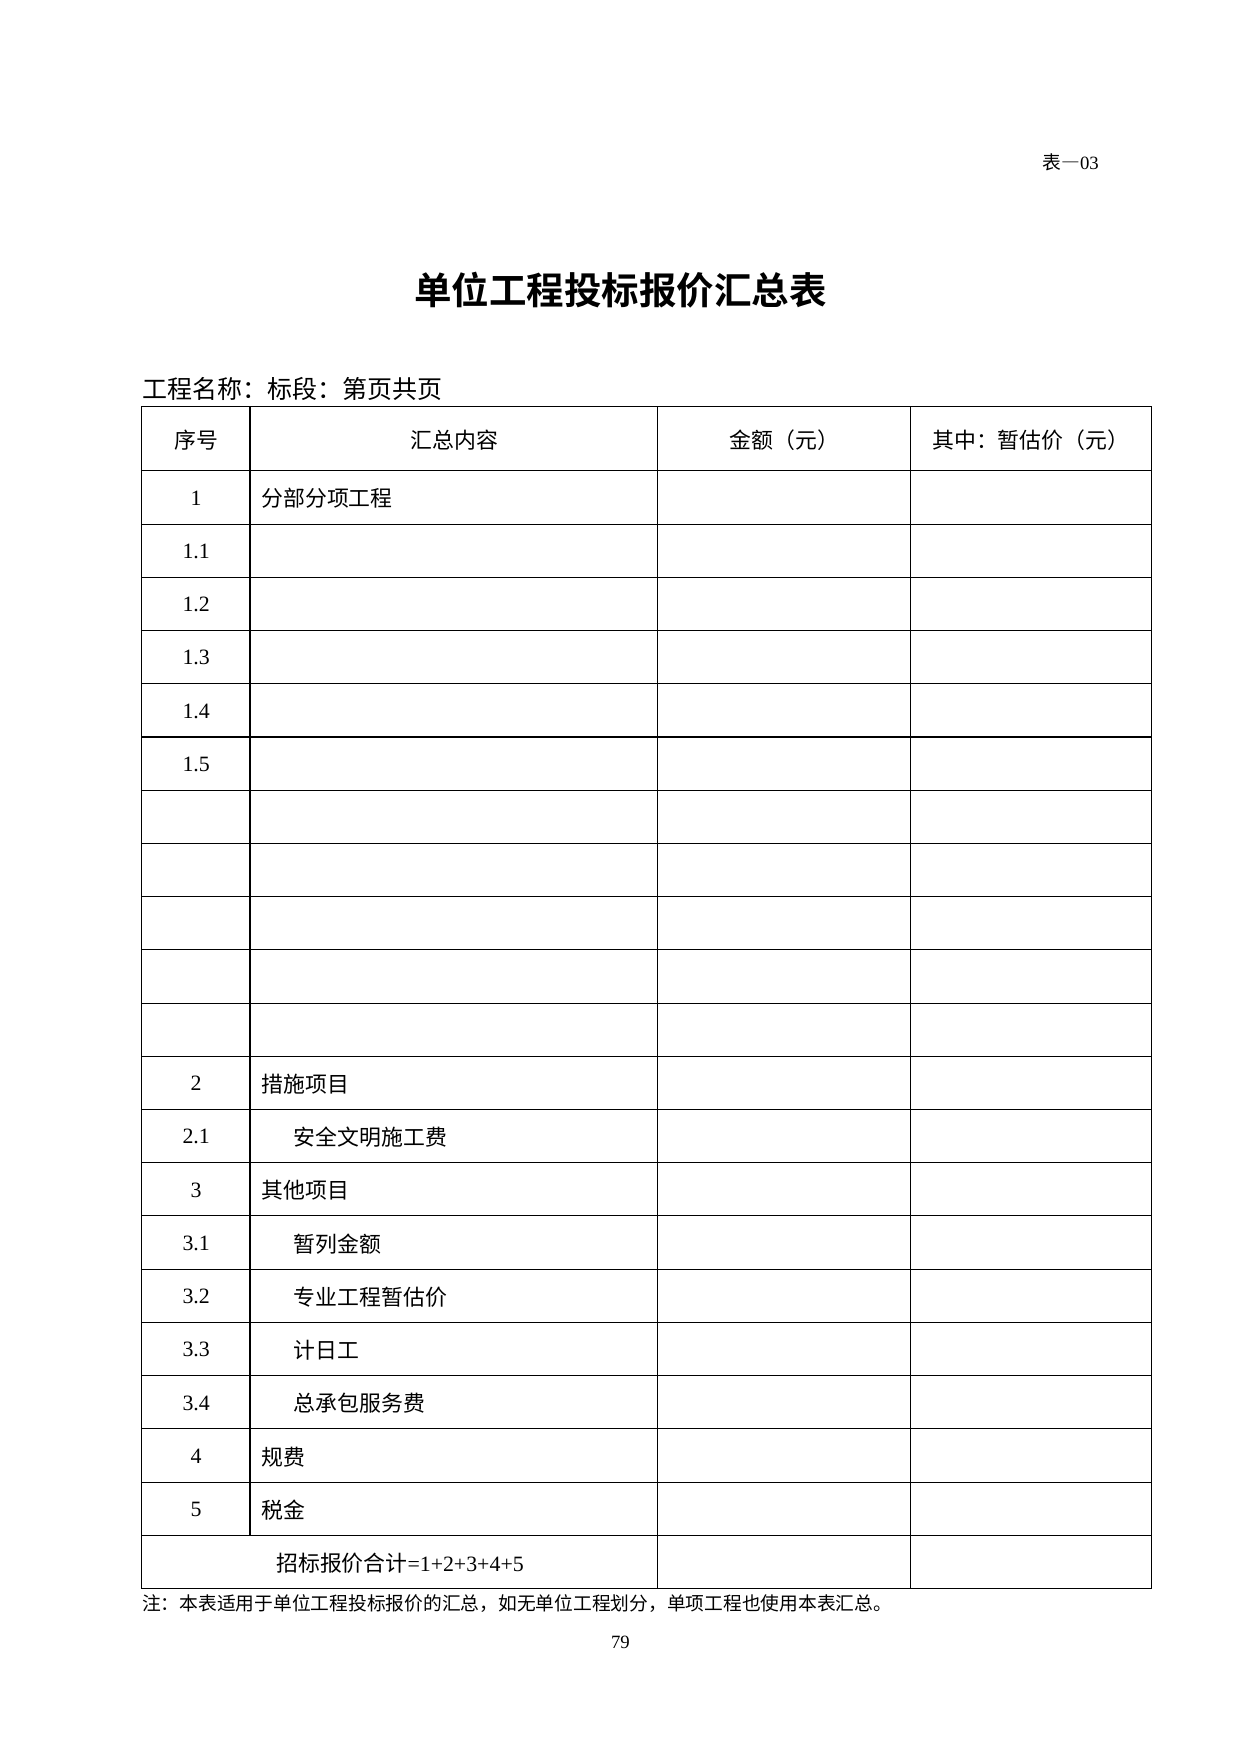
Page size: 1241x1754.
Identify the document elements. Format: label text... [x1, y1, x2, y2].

table_cell 分部分项工程 [251, 471, 657, 523]
table_cell [658, 791, 910, 843]
table_cell [911, 525, 1151, 577]
table_cell [911, 1376, 1151, 1428]
table_cell [658, 1057, 910, 1109]
text 表—03 [142, 148, 1098, 175]
table_cell 2.1 [142, 1110, 249, 1162]
table_cell [911, 1270, 1151, 1322]
table_cell 3.3 [142, 1323, 249, 1375]
table_cell [251, 631, 657, 683]
table_cell [658, 844, 910, 896]
table_cell [251, 738, 657, 789]
table_cell [658, 738, 910, 789]
table_header 金额（元） [658, 407, 910, 470]
table_cell [911, 471, 1151, 523]
table_cell [911, 684, 1151, 736]
table_cell 3 [142, 1163, 249, 1215]
table_cell [658, 950, 910, 1002]
table_header 其中：暂估价（元） [911, 407, 1151, 470]
table_cell 专业工程暂估价 [251, 1270, 657, 1322]
table_cell [251, 525, 657, 577]
table_cell [911, 844, 1151, 896]
table_cell 安全文明施工费 [251, 1110, 657, 1162]
table_cell [658, 684, 910, 736]
table_cell [251, 897, 657, 949]
table_cell 1.2 [142, 578, 249, 630]
table_cell 1 [142, 471, 249, 523]
table_cell [911, 897, 1151, 949]
table_cell [142, 844, 249, 896]
table_cell 税金 [251, 1483, 657, 1535]
table_cell [658, 1163, 910, 1215]
table_cell 暂列金额 [251, 1216, 657, 1269]
table_cell [658, 1536, 910, 1588]
table_cell [142, 791, 249, 843]
table_cell [142, 897, 249, 949]
table_cell 计日工 [251, 1323, 657, 1375]
table_cell 1.4 [142, 684, 249, 736]
table_cell [658, 631, 910, 683]
table_cell [658, 897, 910, 949]
table_cell [658, 578, 910, 630]
table_cell [911, 1483, 1151, 1535]
table_cell [911, 1429, 1151, 1482]
table_cell [911, 1323, 1151, 1375]
table_cell [911, 950, 1151, 1002]
table_cell [911, 1216, 1151, 1269]
table_cell [658, 1216, 910, 1269]
table_cell [251, 950, 657, 1002]
table_cell [658, 1110, 910, 1162]
table_cell [251, 1004, 657, 1056]
table_cell 3.4 [142, 1376, 249, 1428]
table_cell 4 [142, 1429, 249, 1482]
table_cell [911, 1110, 1151, 1162]
table_cell 1.3 [142, 631, 249, 683]
table_cell [658, 1376, 910, 1428]
table_cell [911, 1536, 1151, 1588]
table_cell 其他项目 [251, 1163, 657, 1215]
text 注：本表适用于单位工程投标报价的汇总，如无单位工程划分，单项工程也使用本表汇总。 [142, 1589, 1098, 1616]
table_cell [251, 578, 657, 630]
table_cell 措施项目 [251, 1057, 657, 1109]
table_cell 招标报价合计=1+2+3+4+5 [142, 1536, 657, 1588]
table_cell 3.1 [142, 1216, 249, 1269]
table_cell 3.2 [142, 1270, 249, 1322]
table_cell [911, 791, 1151, 843]
table_cell [911, 578, 1151, 630]
table_cell [142, 950, 249, 1002]
table_header 序号 [142, 407, 249, 470]
table_cell [658, 1429, 910, 1482]
table_cell 2 [142, 1057, 249, 1109]
table_cell [911, 1163, 1151, 1215]
table_cell 1.5 [142, 738, 249, 789]
table_cell [251, 844, 657, 896]
table_cell [658, 1323, 910, 1375]
table_cell [911, 738, 1151, 789]
table_cell 总承包服务费 [251, 1376, 657, 1428]
table_cell [658, 471, 910, 523]
text 工程名称：标段：第页共页 [142, 370, 1098, 406]
table_cell [658, 1004, 910, 1056]
table_cell [658, 1483, 910, 1535]
table_header 汇总内容 [251, 407, 657, 470]
text 单位工程投标报价汇总表 [142, 261, 1098, 315]
table_cell [658, 525, 910, 577]
table_cell [658, 1270, 910, 1322]
table_cell [911, 1004, 1151, 1056]
table_cell [911, 1057, 1151, 1109]
table_cell [911, 631, 1151, 683]
table_cell 规费 [251, 1429, 657, 1482]
table_cell 1.1 [142, 525, 249, 577]
table_cell 5 [142, 1483, 249, 1535]
table_cell [251, 791, 657, 843]
table_cell [251, 684, 657, 736]
table_cell [142, 1004, 249, 1056]
